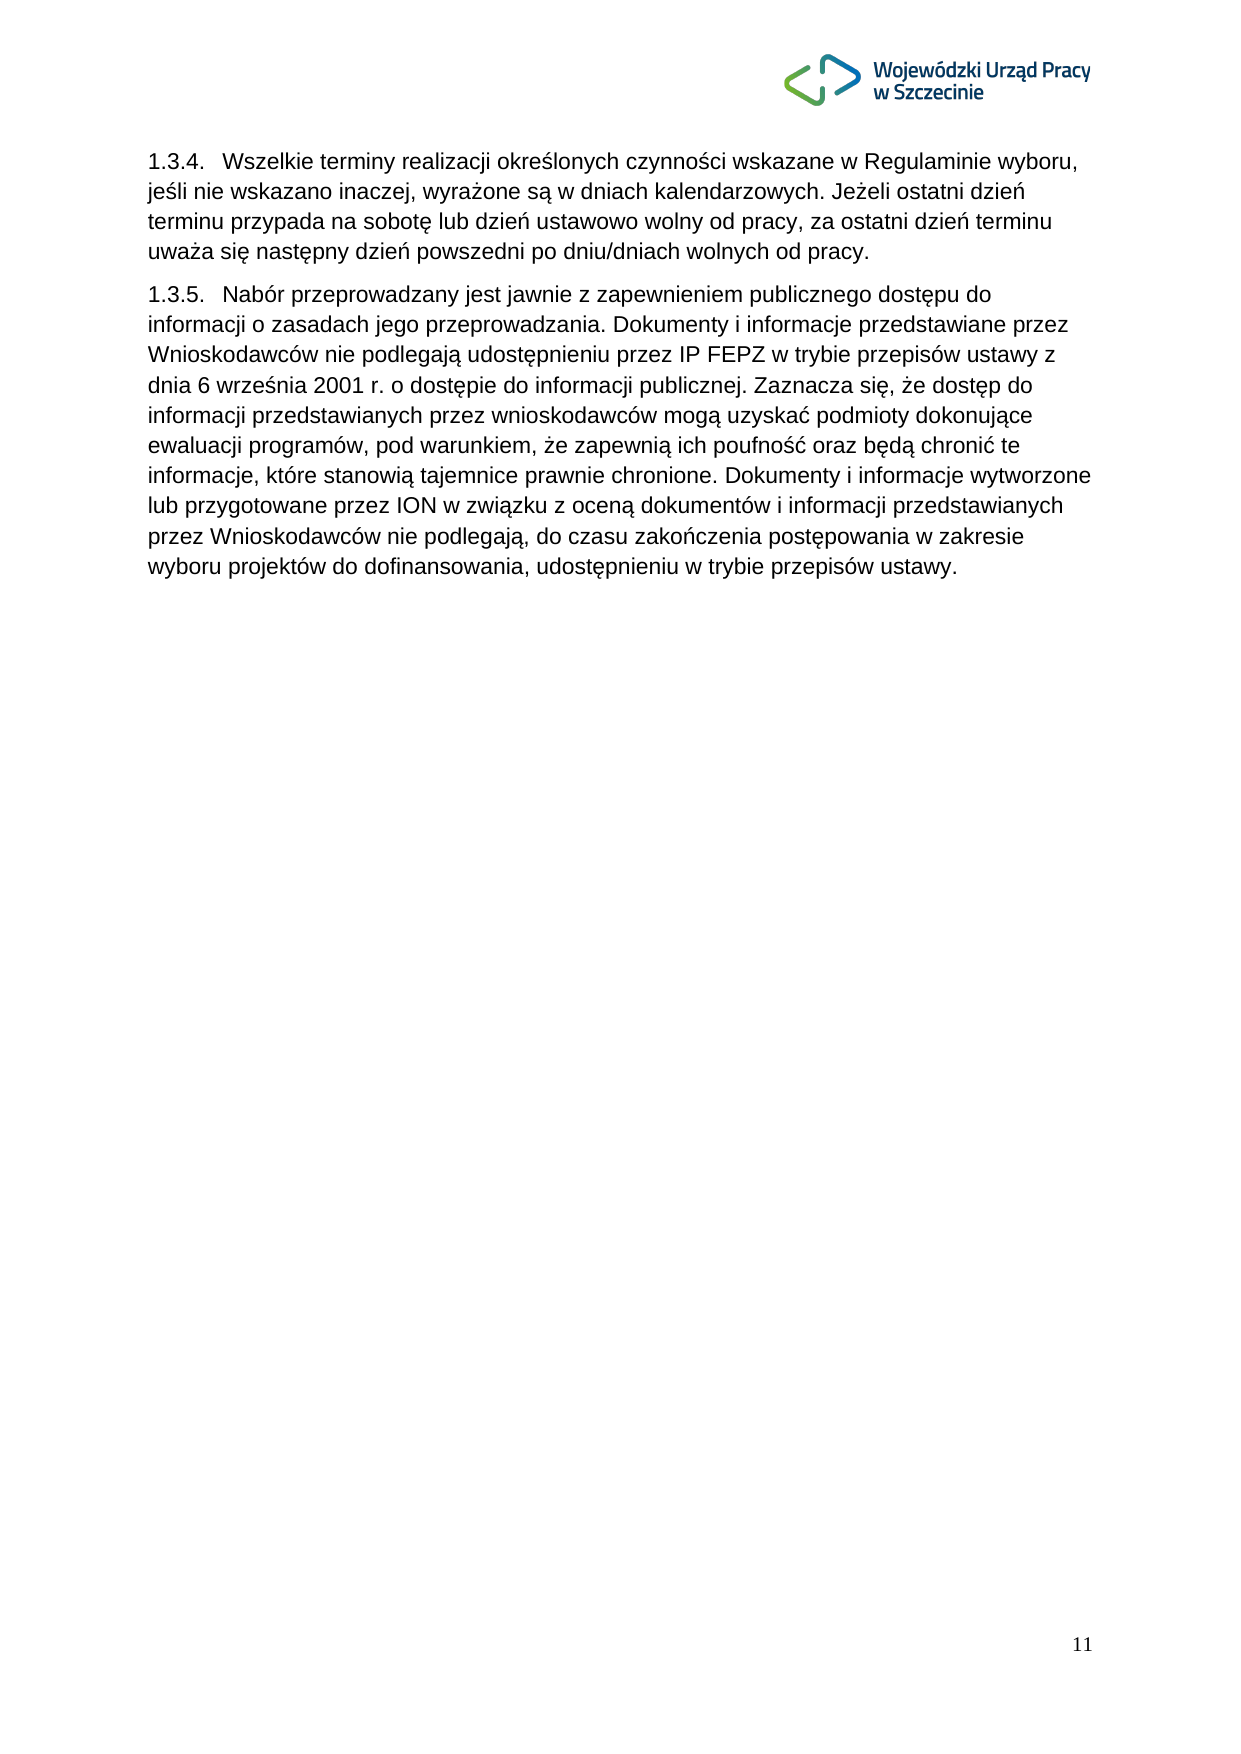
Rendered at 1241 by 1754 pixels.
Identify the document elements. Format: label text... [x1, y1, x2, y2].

list Wszelkie terminy realizacji określonych czynności wskazane w Regulaminie wyboru, jeśli nie wskazano inaczej, wyrażone są w dniach kalendarzowych. Jeżeli ostatni dzień terminu przypada na sobotę lub dzień ustawowo wolny od pracy, za ostatni dzień terminu uważa się następny dzień powszedni po dniu/dniach wolnych od pracy. [148, 148, 1092, 265]
picture [784, 54, 1091, 106]
list Nabór przeprowadzany jest jawnie z zapewnieniem publicznego dostępu do informacji o zasadach jego przeprowadzania. Dokumenty i informacje przedstawiane przez Wnioskodawców nie podlegają udostępnieniu przez IP FEPZ w trybie przepisów ustawy z dnia 6 września 2001 r. o dostępie do informacji publicznej. Zaznacza się, że dostęp do informacji przedstawianych przez wnioskodawców mogą uzyskać podmioty dokonujące ewaluacji programów, pod warunkiem, że zapewnią ich poufność oraz będą chronić te informacje, które stanowią tajemnice prawnie chronione. Dokumenty i informacje wytworzone lub przygotowane przez ION w związku z oceną dokumentów i informacji przedstawianych przez Wnioskodawców nie podlegają, do czasu zakończenia postępowania w zakresie wyboru projektów do dofinansowania, udostępnieniu w trybie przepisów ustawy. [148, 281, 1092, 579]
